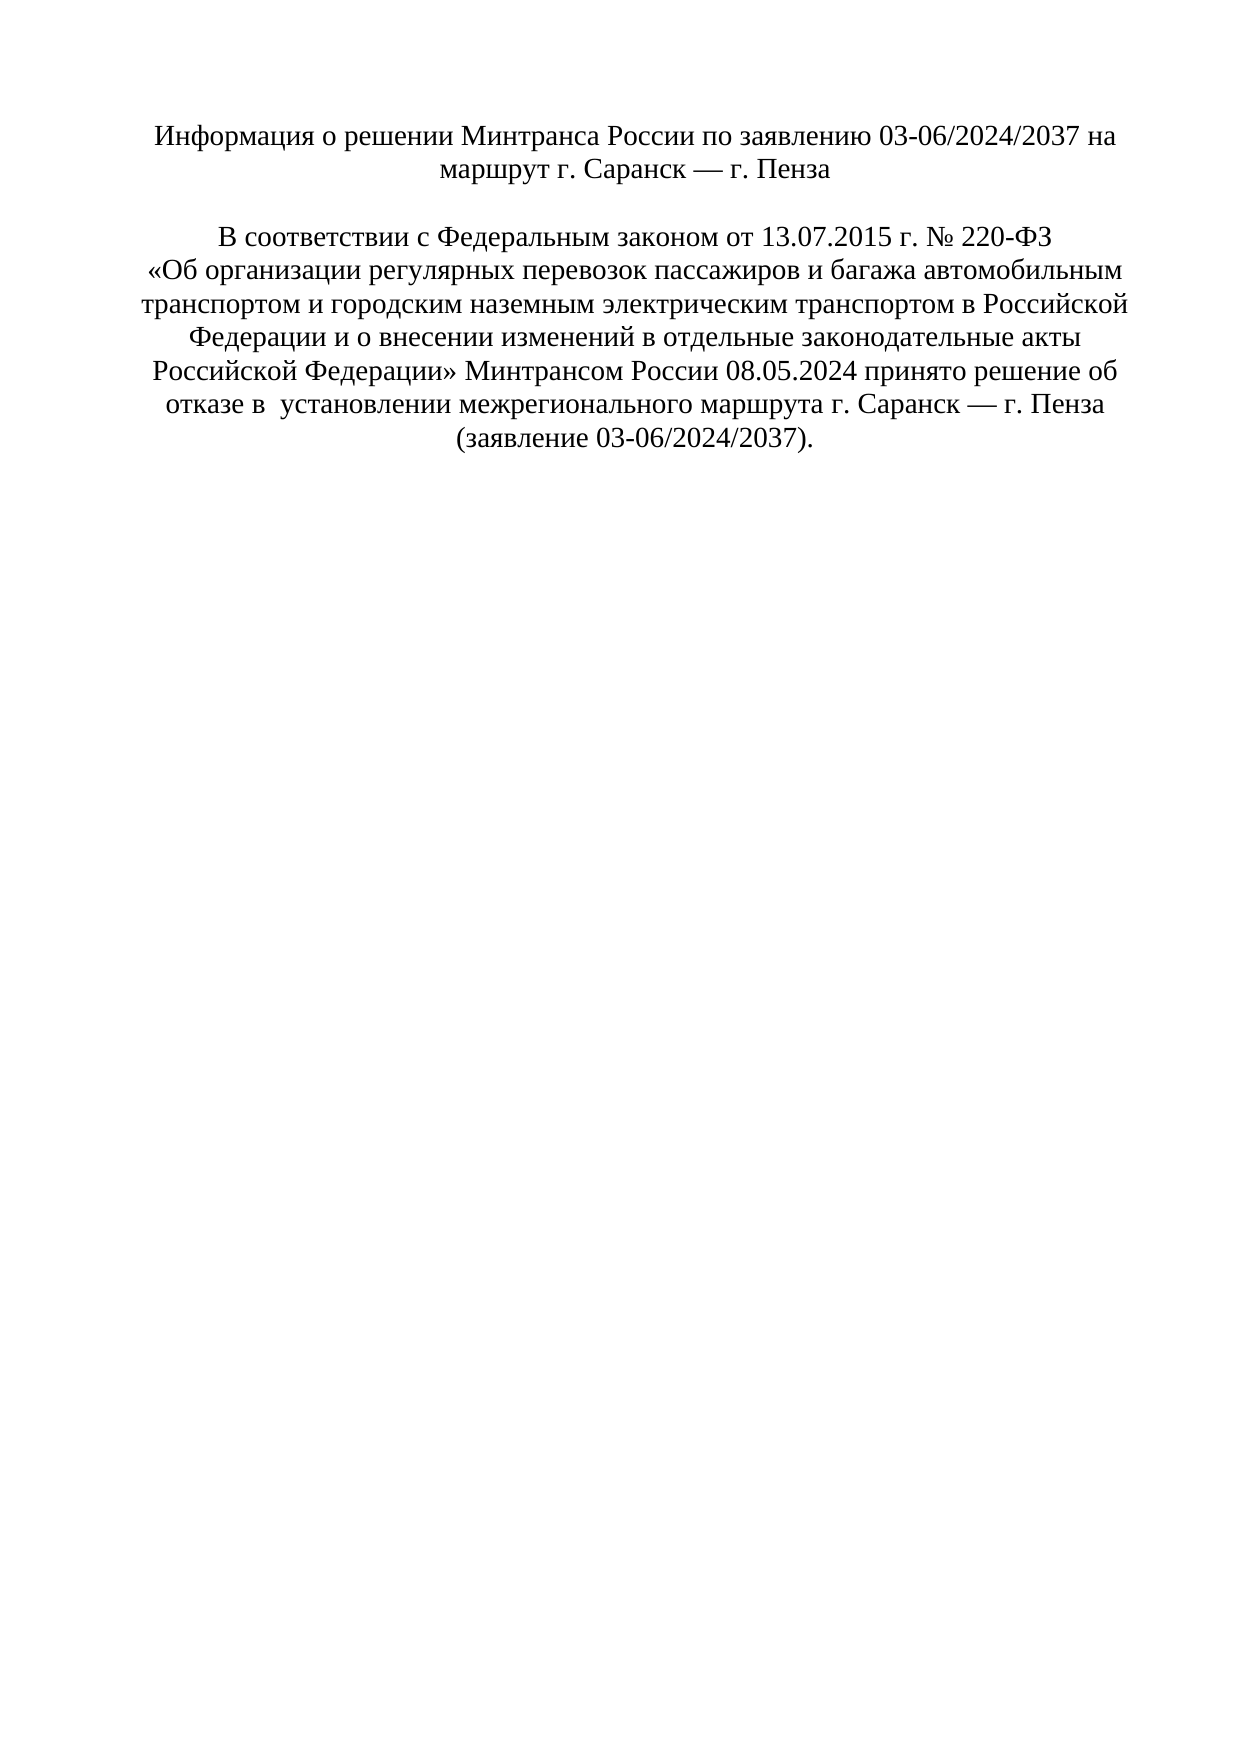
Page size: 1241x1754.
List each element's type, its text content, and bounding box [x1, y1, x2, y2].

text Информация о решении Минтранса России по заявлению 03-06/2024/2037 на маршрут г. Саранск — г. Пенза [118, 118, 1152, 185]
text В соответствии с Федеральным законом от 13.07.2015 г. № 220-ФЗ «Об организации регулярных перевозок пассажиров и багажа автомобильным транспортом и городским наземным электрическим транспортом в Российской Федерации и о внесении изменений в отдельные законодательные акты Российской Федерации» Минтрансом России 08.05.2024 принято решение об отказе в установлении межрегионального маршрута г. Саранск — г. Пенза (заявление 03-06/2024/2037). [118, 219, 1152, 453]
